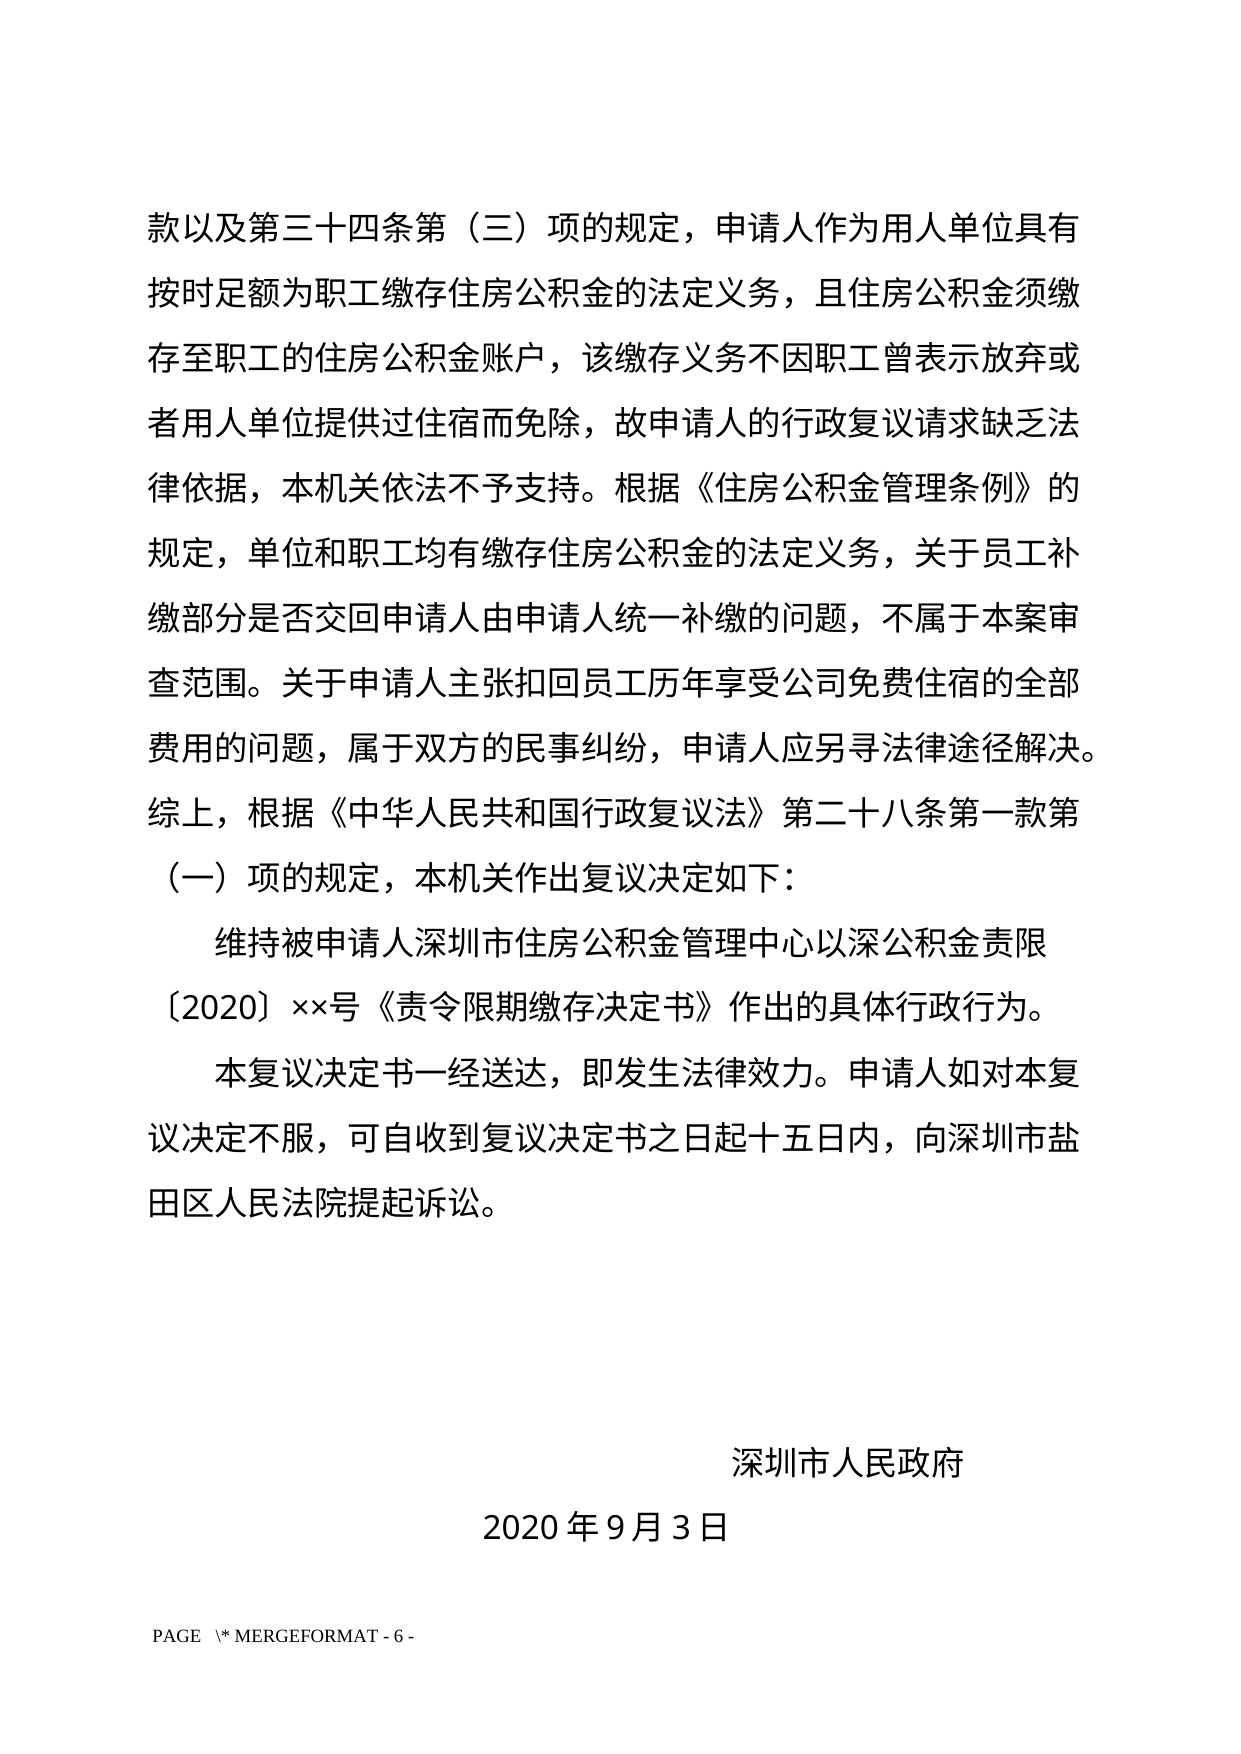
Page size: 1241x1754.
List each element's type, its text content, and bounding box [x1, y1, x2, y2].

text 深圳市人民政府 [148, 1428, 1092, 1493]
text 本复议决定书一经送达，即发生法律效力。申请人如对本复议决定不服，可自收到复议决定书之日起十五日内，向深圳市盐田区人民法院提起诉讼。 [148, 1038, 1092, 1233]
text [148, 193, 1092, 908]
text 2020年9月3日 [148, 1493, 1092, 1558]
text 维持被申请人深圳市住房公积金管理中心以深公积金责限〔2020〕××号《责令限期缴存决定书》作出的具体行政行为。 [148, 908, 1092, 1038]
